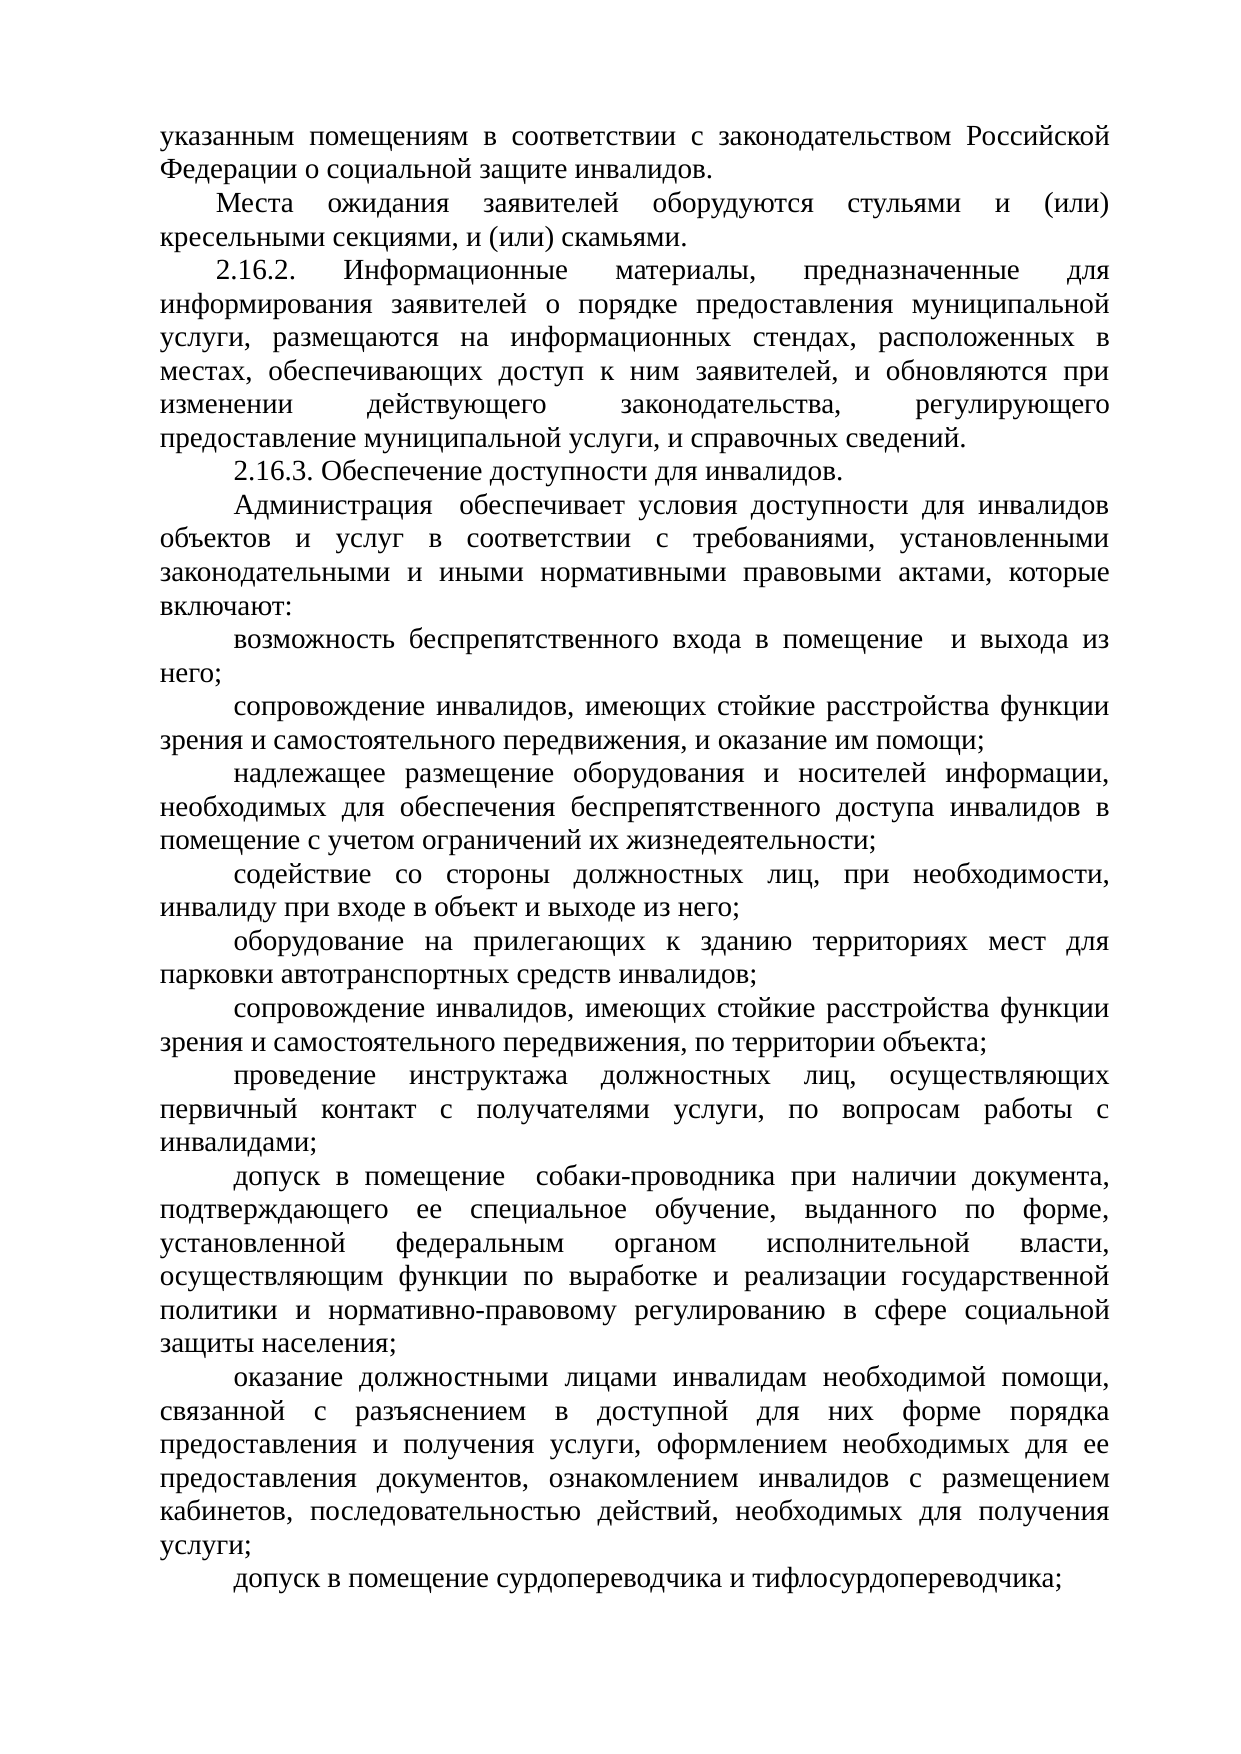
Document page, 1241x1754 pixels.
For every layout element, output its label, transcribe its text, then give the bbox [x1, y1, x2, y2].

text допуск в помещение сурдопереводчика и тифлосурдопереводчика; [159, 1560, 1110, 1594]
text надлежащее размещение оборудования и носителей информации, необходимых для обеспечения беспрепятственного доступа инвалидов в помещение с учетом ограничений их жизнедеятельности; [159, 755, 1110, 856]
text проведение инструктажа должностных лиц, осуществляющих первичный контакт с получателями услуги, по вопросам работы с инвалидами; [159, 1057, 1110, 1158]
text Места ожидания заявителей оборудуются стульями и (или) кресельными секциями, и (или) скамьями. [159, 185, 1110, 252]
text оборудование на прилегающих к зданию территориях мест для парковки автотранспортных средств инвалидов; [159, 923, 1110, 990]
text сопровождение инвалидов, имеющих стойкие расстройства функции зрения и самостоятельного передвижения, и оказание им помощи; [159, 688, 1110, 755]
text возможность беспрепятственного входа в помещение и выхода из него; [159, 621, 1110, 688]
text сопровождение инвалидов, имеющих стойкие расстройства функции зрения и самостоятельного передвижения, по территории объекта; [159, 990, 1110, 1057]
text содействие со стороны должностных лиц, при необходимости, инвалиду при входе в объект и выходе из него; [159, 856, 1110, 923]
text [159, 118, 1110, 185]
text 2.16.3. Обеспечение доступности для инвалидов. [159, 453, 1110, 487]
text допуск в помещение собаки-проводника при наличии документа, подтверждающего ее специальное обучение, выданного по форме, установленной федеральным органом исполнительной власти, осуществляющим функции по выработке и реализации государственной политики и нормативно-правовому регулированию в сфере социальной защиты населения; [159, 1158, 1110, 1359]
text Администрация обеспечивает условия доступности для инвалидов объектов и услуг в соответствии с требованиями, установленными законодательными и иными нормативными правовыми актами, которые включают: [159, 487, 1110, 621]
text оказание должностными лицами инвалидам необходимой помощи, связанной с разъяснением в доступной для них форме порядка предоставления и получения услуги, оформлением необходимых для ее предоставления документов, ознакомлением инвалидов с размещением кабинетов, последовательностью действий, необходимых для получения услуги; [159, 1359, 1110, 1560]
text 2.16.2. Информационные материалы, предназначенные для информирования заявителей о порядке предоставления муниципальной услуги, размещаются на информационных стендах, расположенных в местах, обеспечивающих доступ к ним заявителей, и обновляются при изменении действующего законодательства, регулирующего предоставление муниципальной услуги, и справочных сведений. [159, 252, 1110, 453]
